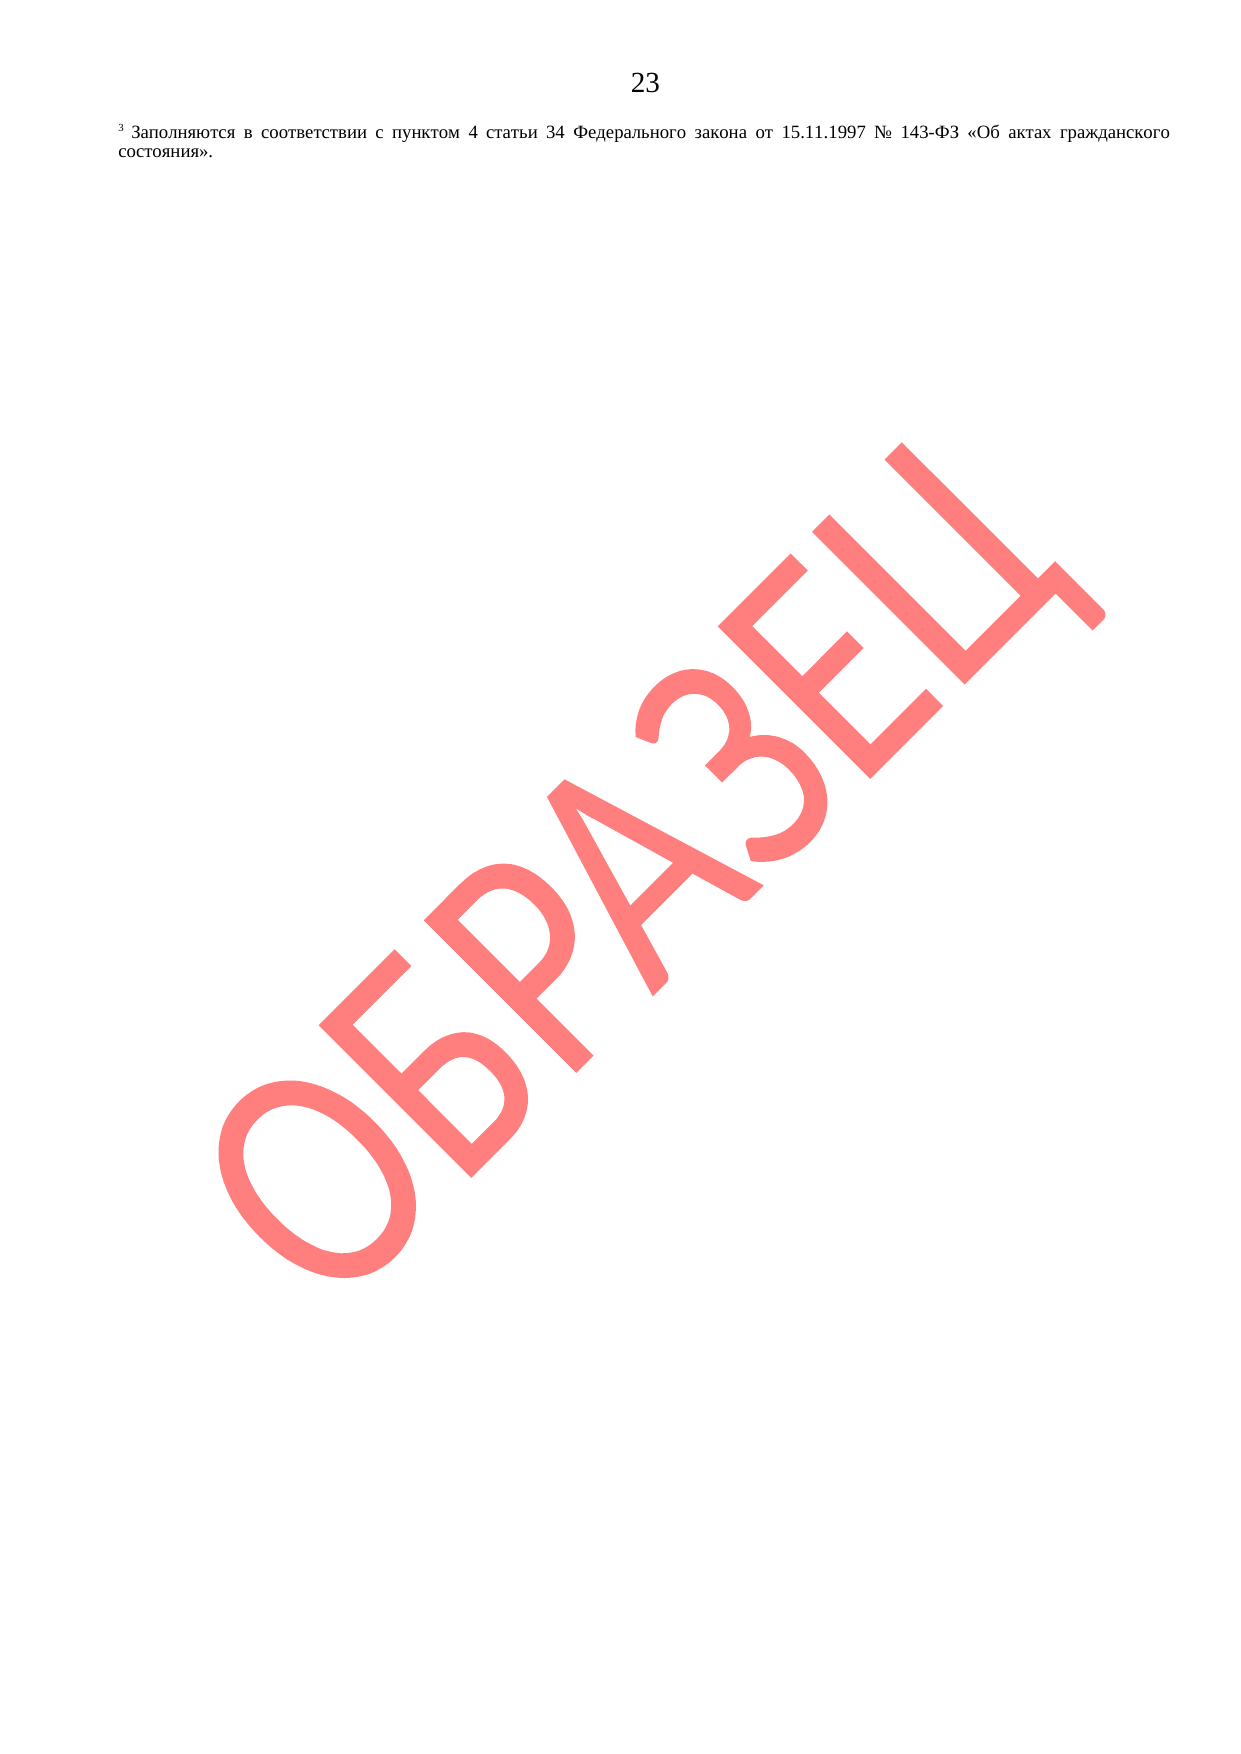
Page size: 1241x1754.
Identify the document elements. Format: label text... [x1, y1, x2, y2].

text 3°Заполняются в соответствии с пунктом 4 статьи 34 Федерального закона от 15.11.1997 № 143-ФЗ «Об актах гражданского состояния». [118, 123, 1172, 162]
